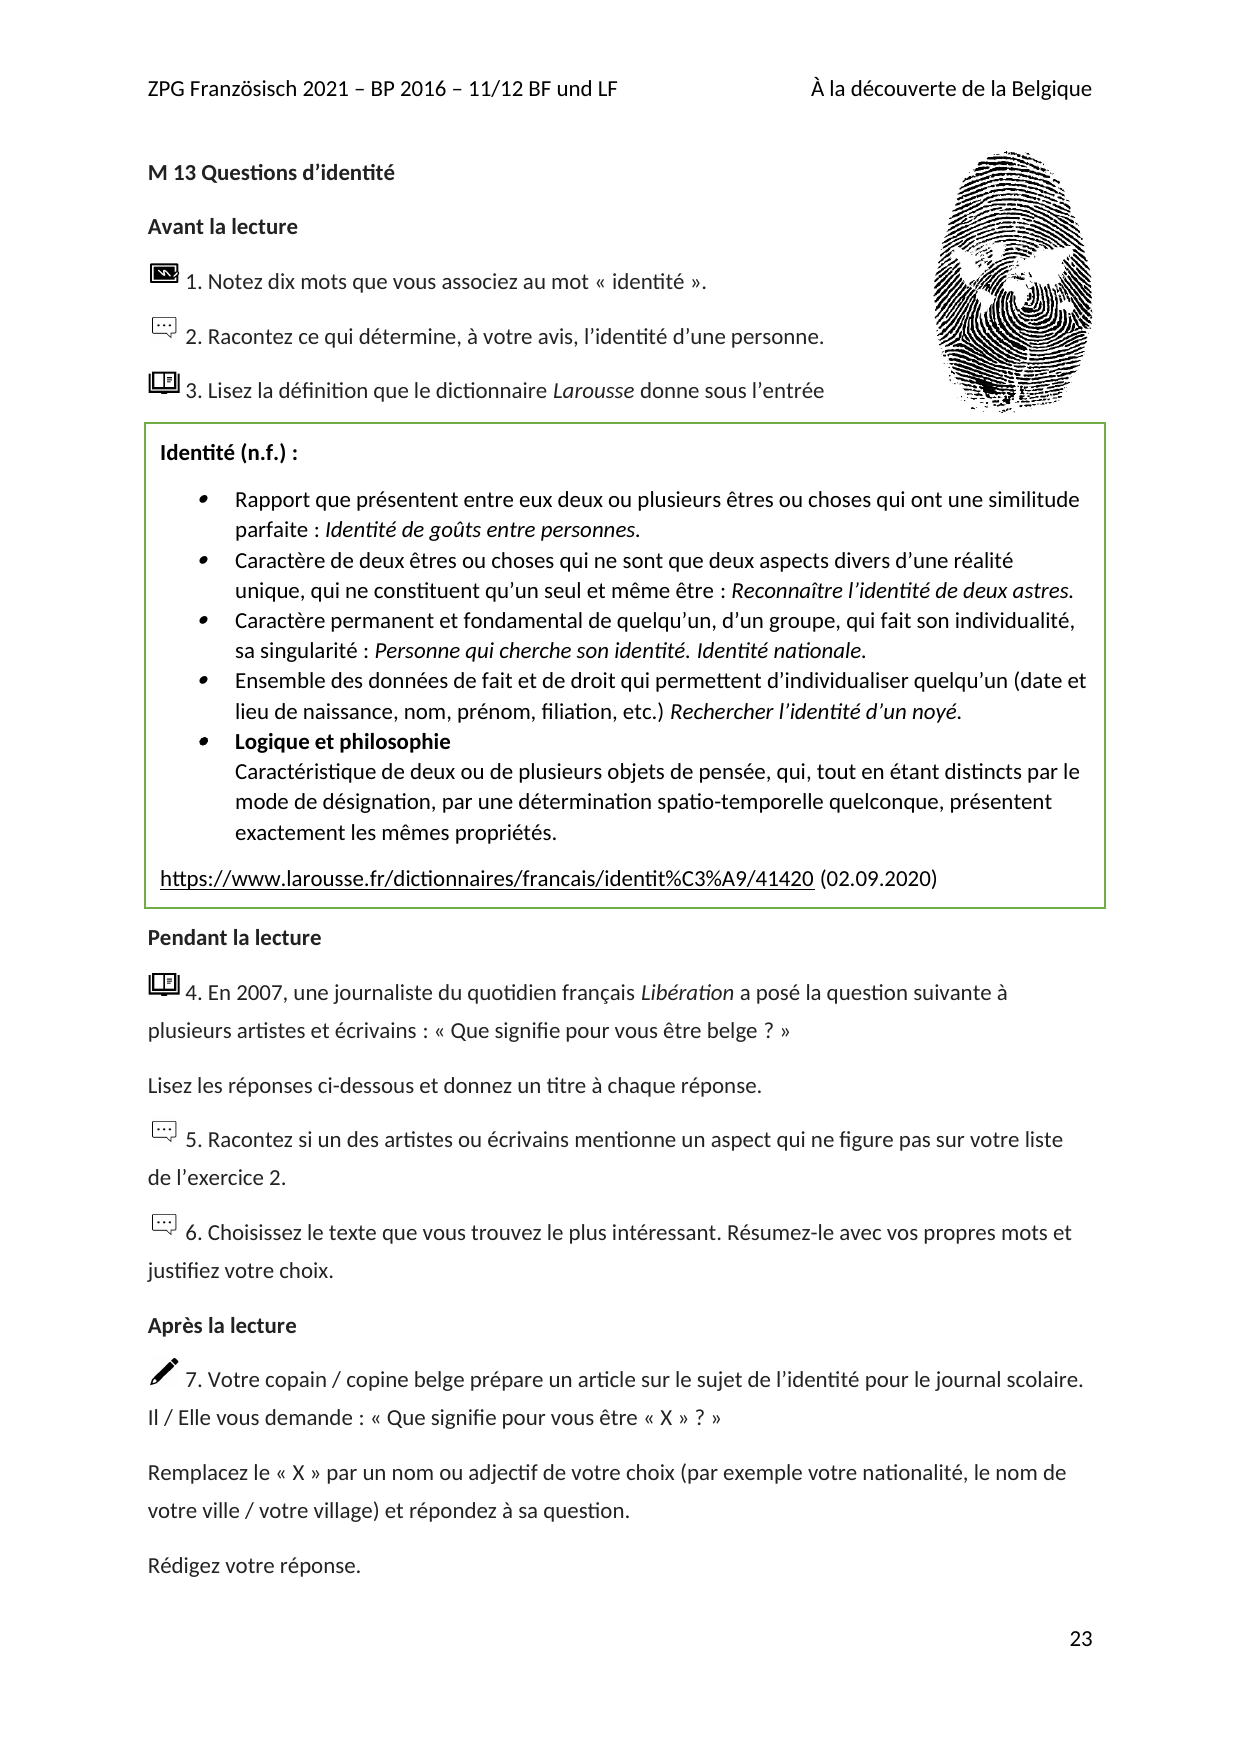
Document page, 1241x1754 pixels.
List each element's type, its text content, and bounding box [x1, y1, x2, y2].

text 4. En 2007, une journaliste du quotidien français Libération a posé la question suivante à plusieurs artistes et écrivains : « Que signifie pour vous être belge ? » [148, 968, 1092, 1044]
picture [147, 968, 181, 1001]
text 6. Choisissez le texte que vous trouvez le plus intéressant. Résumez-le avec vos propres mots et justifiez votre choix. [148, 1208, 1092, 1284]
text 1. Notez dix mots que vous associez au mot « identité ». [148, 257, 933, 295]
text 5. Racontez si un des artistes ou écrivains mentionne un aspect qui ne figure pas sur votre liste de l’exercice 2. [148, 1115, 1092, 1191]
list 3. Lisez la définition que le dictionnaire Larousse donne sous l’entrée « identité ». [148, 366, 933, 404]
text 7. Votre copain / copine belge prépare un article sur le sujet de l’identité pour le journal scolaire. Il / Elle vous demande : « Que signifie pour vous être « X » ? » [148, 1356, 1092, 1432]
text Avant la lecture [148, 202, 933, 240]
text 2. Racontez ce qui détermine, à votre avis, l’identité d’une personne. [148, 312, 933, 350]
text Rédigez votre réponse. [148, 1541, 1092, 1579]
picture [147, 257, 181, 290]
text M 13 Questions d’identité [148, 148, 1092, 186]
picture [147, 1115, 181, 1148]
text Remplacez le « X » par un nom ou adjectif de votre choix (par exemple votre nationalité, le nom de votre ville / votre village) et répondez à sa question. [148, 1448, 1092, 1524]
picture [147, 311, 181, 344]
picture [147, 1208, 181, 1241]
text Pendant la lecture [148, 913, 1092, 951]
picture [933, 151, 1093, 413]
text Lisez les réponses ci-dessous et donnez un titre à chaque réponse. [148, 1061, 1092, 1099]
picture [147, 366, 181, 399]
text Après la lecture [148, 1301, 1092, 1339]
picture [147, 1355, 181, 1388]
